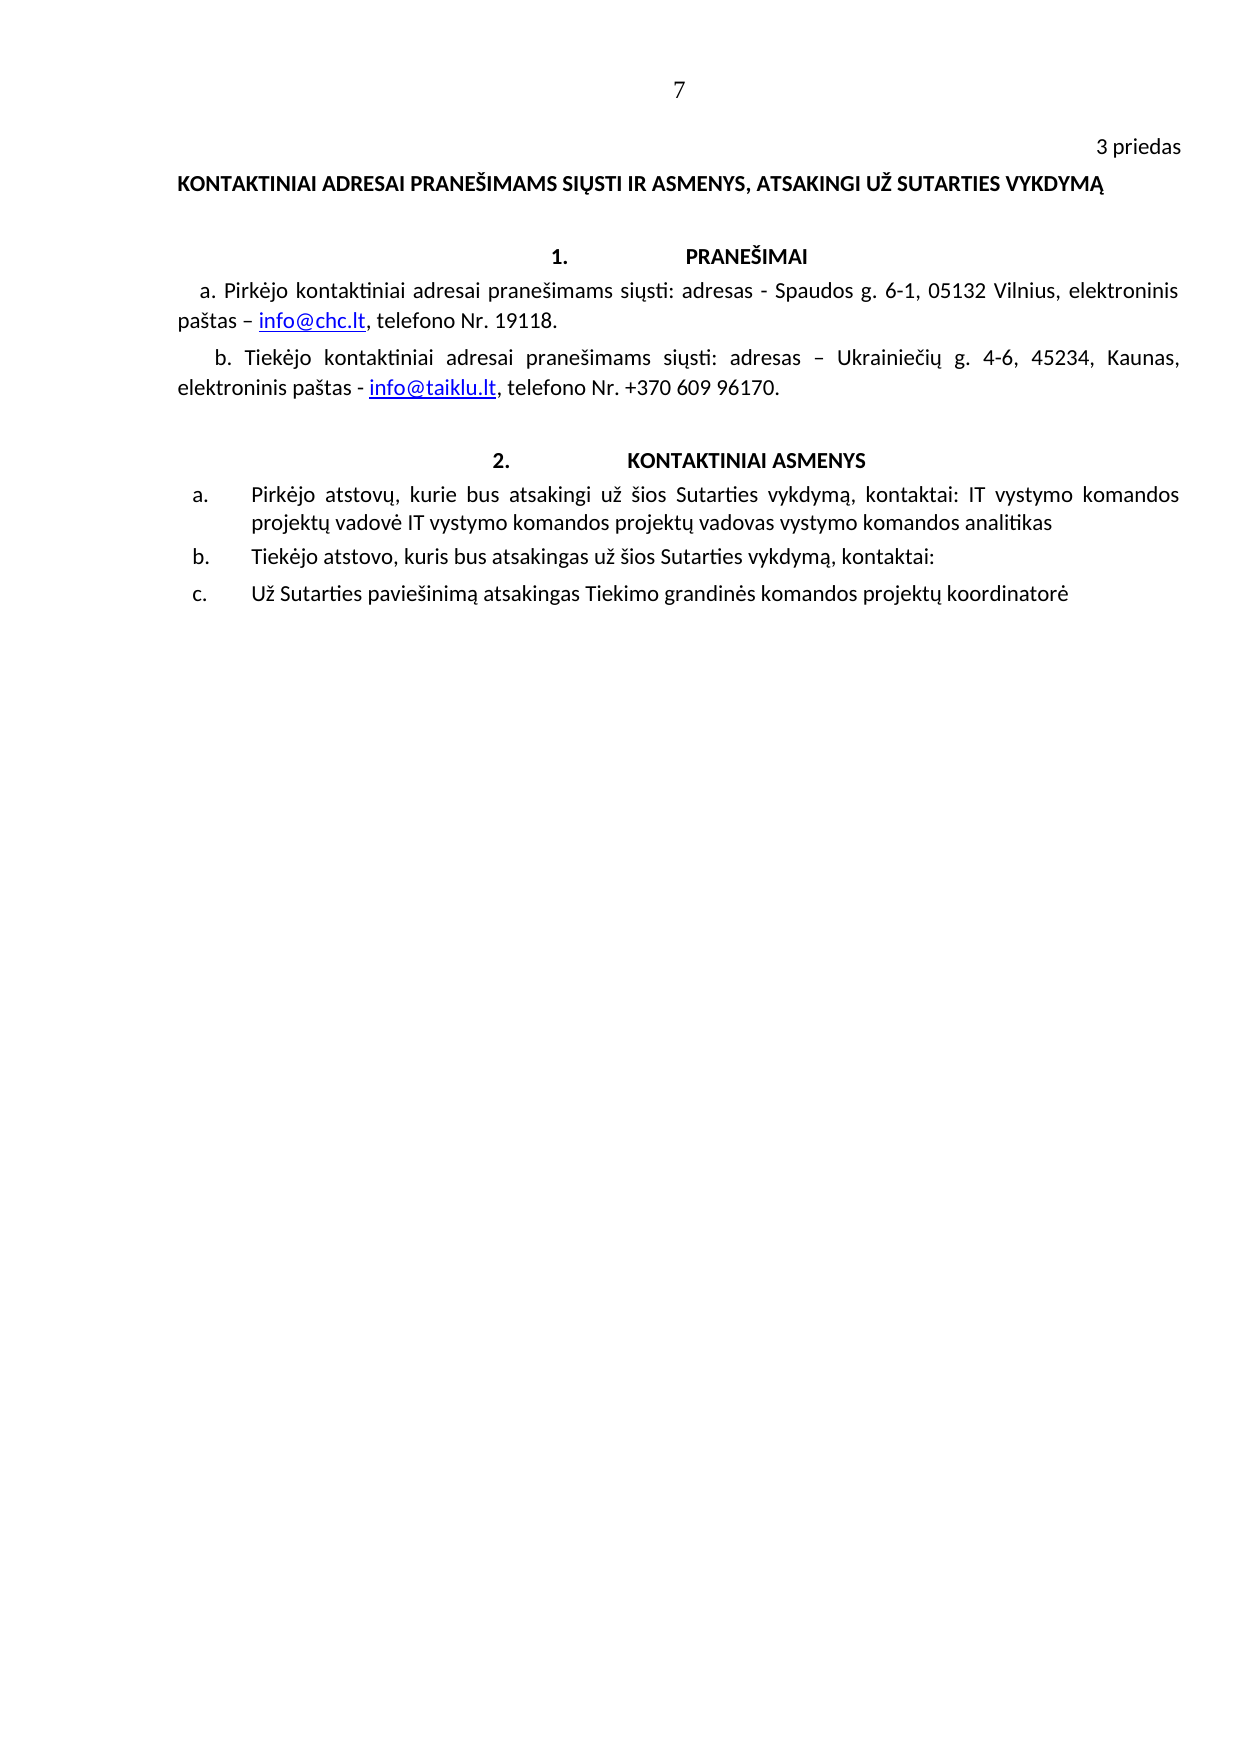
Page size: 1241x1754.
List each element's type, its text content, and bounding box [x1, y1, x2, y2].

text a. Pirkėjo kontaktiniai adresai pranešimams siųsti: adresas - Spaudos g. 6-1, 05132 Vilnius, elektroninis paštas – info@chc.lt, telefono Nr. 19118. [177, 276, 1181, 334]
list Pirkėjo atstovų, kurie bus atsakingi už šios Sutarties vykdymą, kontaktai: IT vystymo komandos projektų vadovė IT vystymo komandos projektų vadovas vystymo komandos analitikas [192, 480, 1181, 536]
text KONTAKTINIAI ADRESAI PRANEŠIMAMS SIŲSTI IR ASMENYS, ATSAKINGI UŽ SUTARTIES VYKDYMĄ [177, 169, 1181, 197]
list KONTAKTINIAI ASMENYS [177, 446, 1181, 474]
list Už Sutarties paviešinimą atsakingas Tiekimo grandinės komandos projektų koordinatorė [192, 579, 1181, 607]
text 3 priedas [177, 132, 1181, 161]
text b. Tiekėjo kontaktiniai adresai pranešimams siųsti: adresas – Ukrainiečių g. 4-6, 45234, Kaunas, elektroninis paštas - info@taiklu.lt, telefono Nr. +370 609 96170. [177, 343, 1181, 401]
list PRANEŠIMAI [177, 242, 1181, 270]
list Tiekėjo atstovo, kuris bus atsakingas už šios Sutarties vykdymą, kontaktai: [192, 542, 1181, 571]
